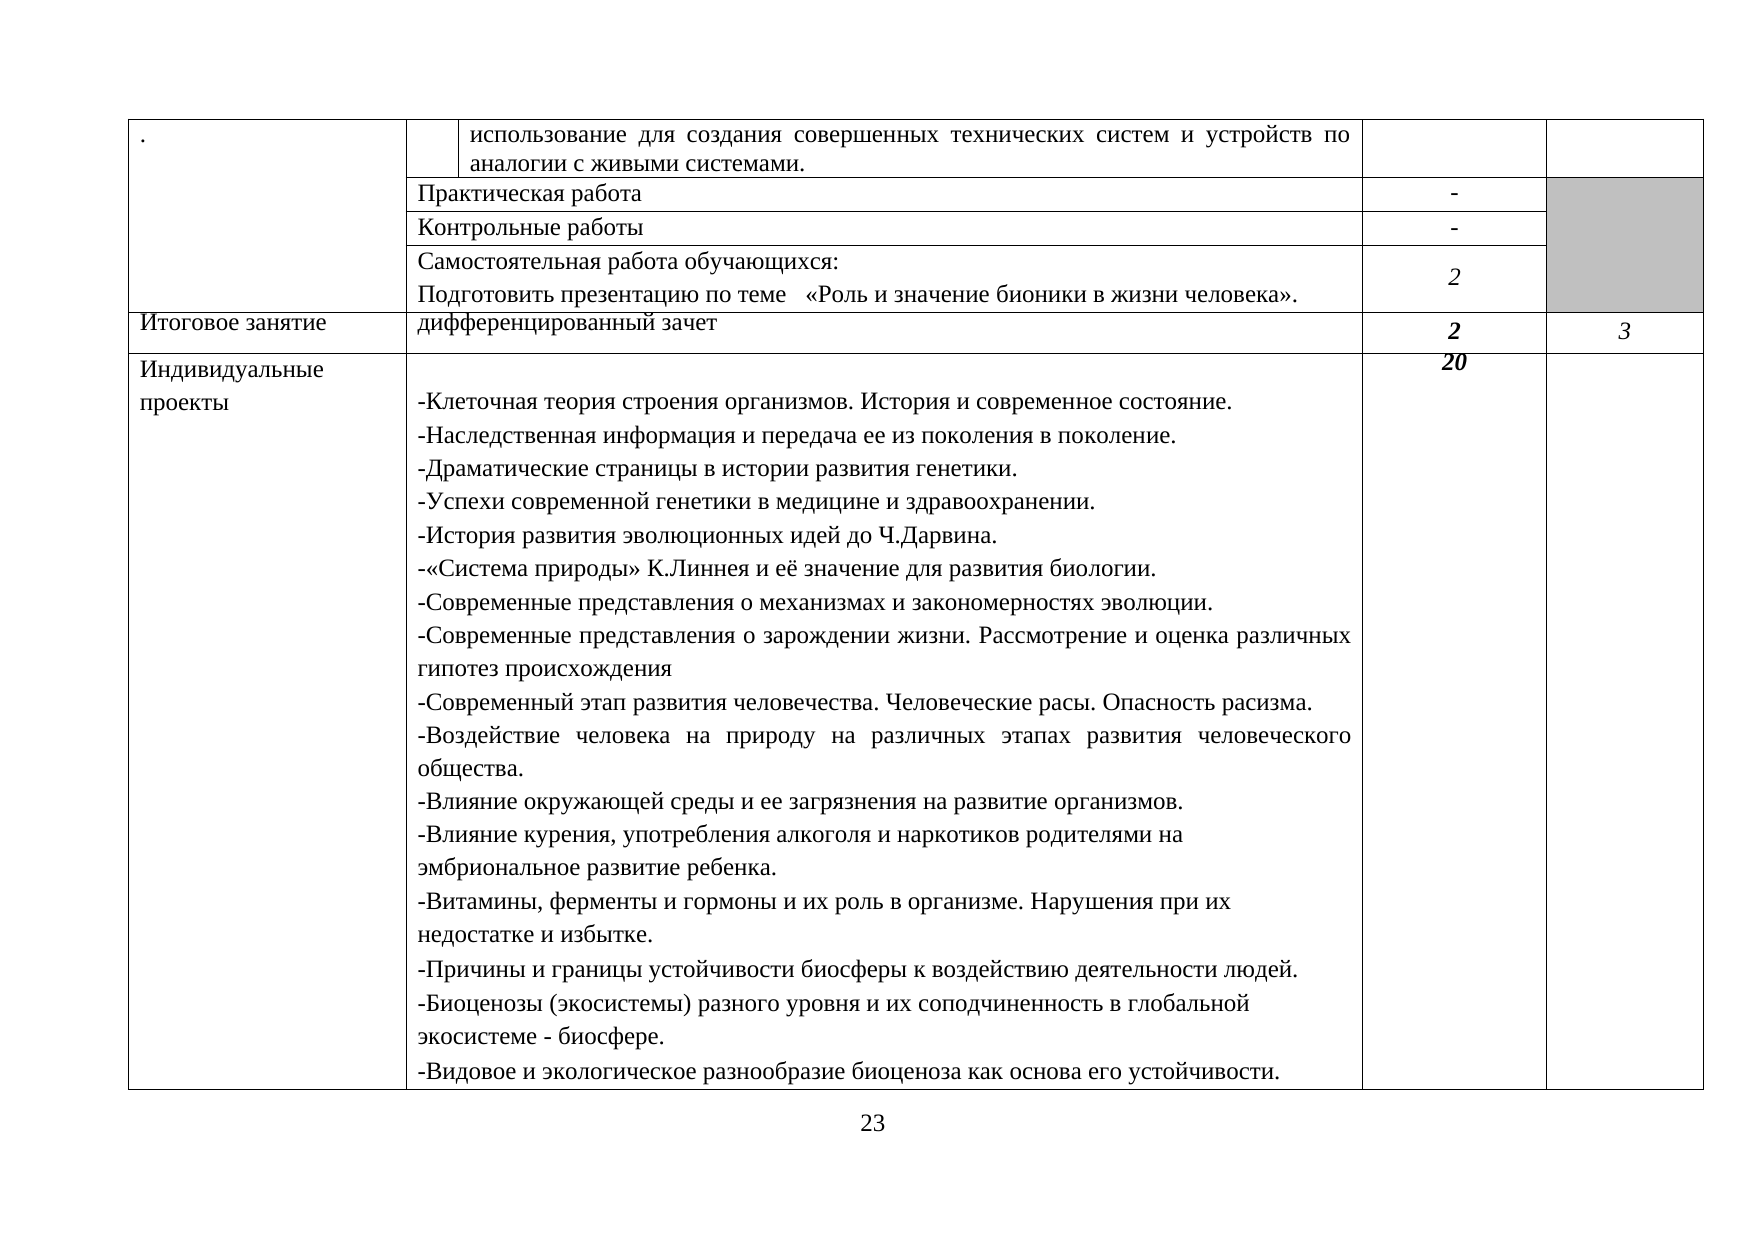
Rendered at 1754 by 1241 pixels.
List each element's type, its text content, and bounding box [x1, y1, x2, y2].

table_cell 2 [1363, 313, 1546, 353]
table_cell 3 [1547, 313, 1703, 353]
table_cell 1 [1547, 120, 1703, 177]
table_cell [1547, 178, 1703, 312]
table_cell 2 [1363, 246, 1546, 312]
table_cell дифференцированный зачет [407, 313, 1362, 353]
table_cell Контрольные работы [407, 212, 1362, 245]
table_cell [129, 354, 406, 1089]
table_cell Практическая работа [407, 178, 1362, 211]
table_cell 1 [407, 120, 458, 177]
table_cell 20 [1363, 354, 1546, 1089]
table_cell Итоговое занятие [129, 313, 406, 353]
table_cell 2 [1363, 120, 1546, 177]
table_cell - [1363, 212, 1546, 245]
table_cell [1547, 354, 1703, 1089]
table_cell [459, 120, 1362, 177]
table_cell Самостоятельная работа обучающихся: Подготовить презентацию по теме «Роль и значение бионики в жизни человека». [407, 246, 1362, 312]
table_cell - [1363, 178, 1546, 211]
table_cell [407, 354, 1362, 1089]
